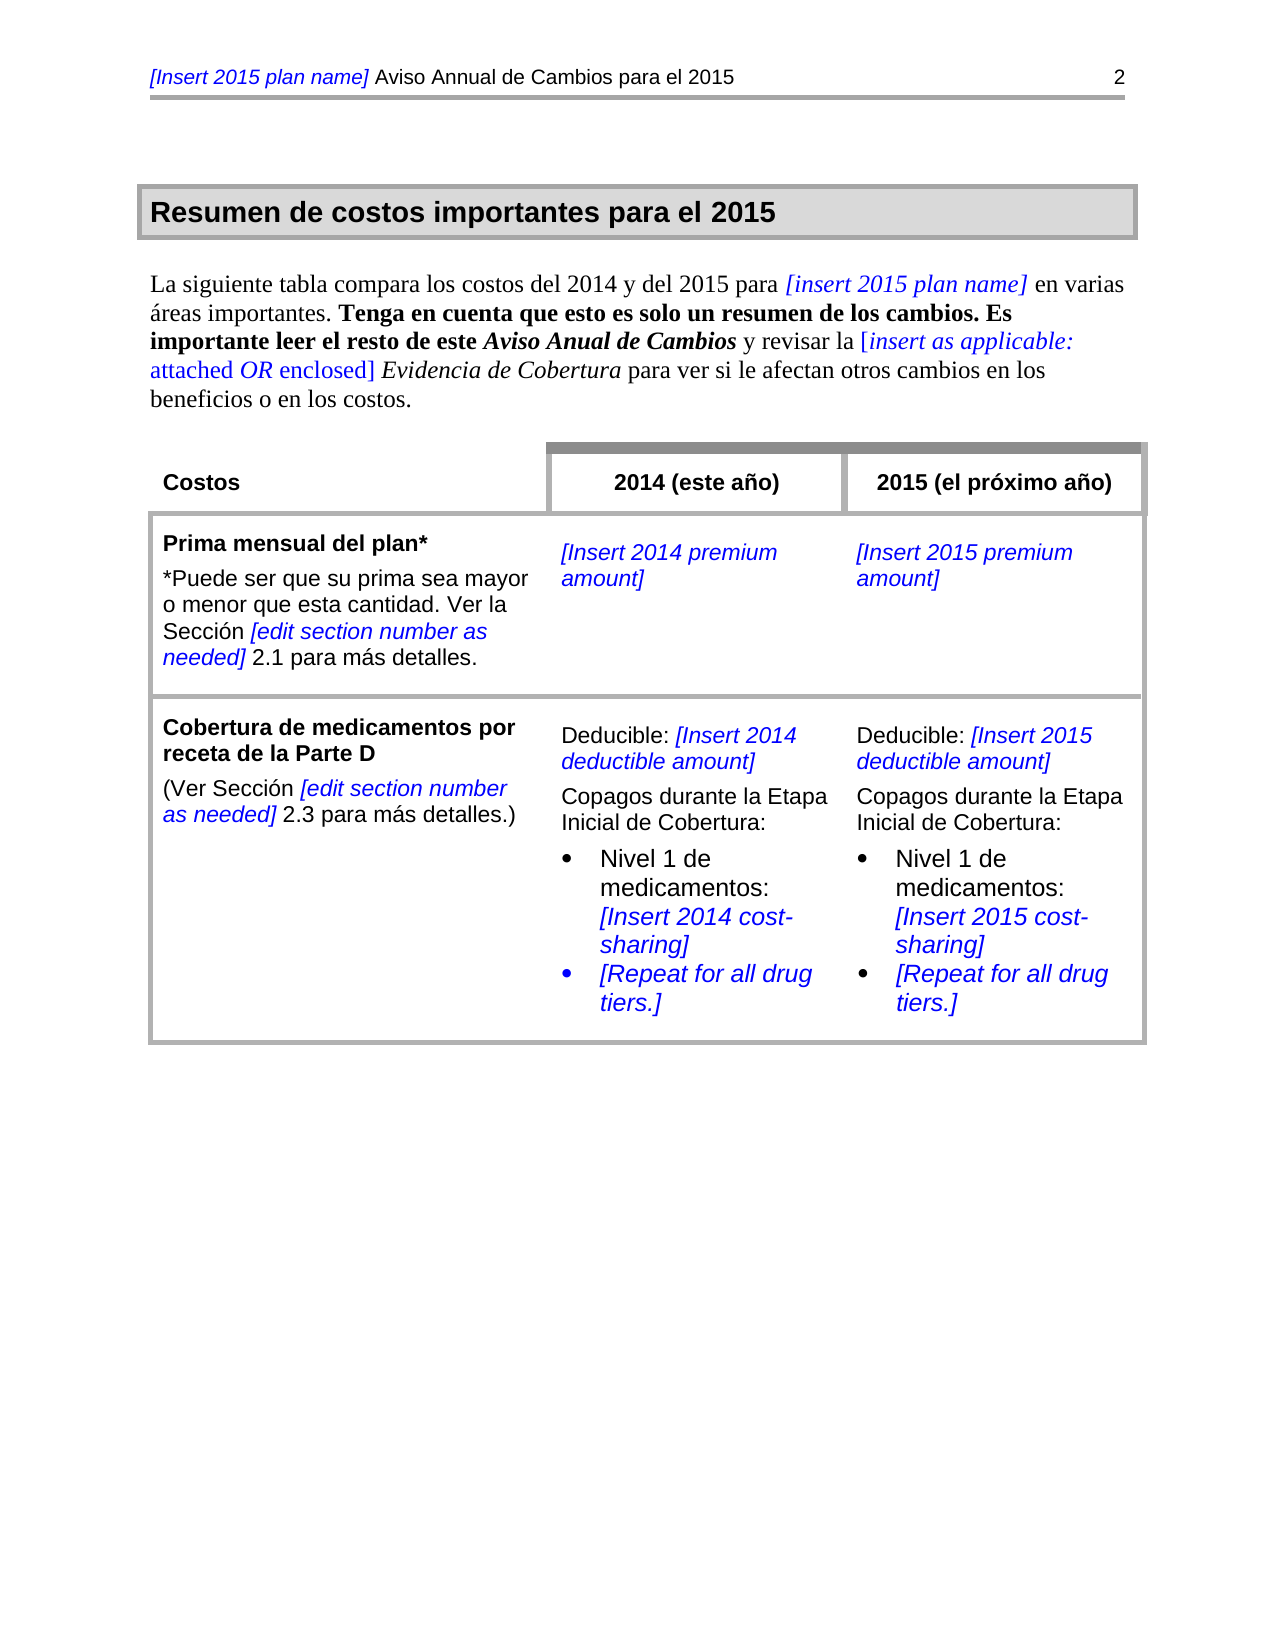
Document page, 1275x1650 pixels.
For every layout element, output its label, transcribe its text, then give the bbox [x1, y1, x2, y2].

table_cell [Insert 2015 premium amount] [844, 516, 1142, 694]
table_cell Deducible: [Insert 2015 deductible amount] Copagos durante la Etapa Inicial de Cobertura: Nivel 1 de medicamentos: [Insert 2015 cost-sharing] [Repeat for all drug tiers.] [844, 694, 1142, 1040]
subtitle Resumen de costos importantes para el 2015 [142, 189, 1133, 235]
table_cell [Insert 2014 premium amount] [549, 516, 844, 694]
table_cell Prima mensual del plan* *Puede ser que su prima sea mayor o menor que esta cantidad. Ver la Sección [edit section number as needed] 2.1 para más detalles. [153, 516, 549, 694]
table_header 2014 (este año) [552, 454, 841, 511]
text La siguiente tabla compara los costos del 2014 y del 2015 para [insert 2015 plan name] en varias áreas importantes. Tenga en cuenta que esto es solo un resumen de los cambios. Es importante leer el resto de este Aviso Anual de Cambios y revisar la [insert as applicable: attached OR enclosed] Evidencia de Cobertura para ver si le afectan otros cambios en los beneficios o en los costos. [150, 269, 1125, 413]
table_cell Deducible: [Insert 2014 deductible amount] Copagos durante la Etapa Inicial de Cobertura: Nivel 1 de medicamentos: [Insert 2014 cost-sharing] [Repeat for all drug tiers.] [549, 699, 844, 1040]
table_cell Cobertura de medicamentos por receta de la Parte D (Ver Sección [edit section number as needed] 2.3 para más detalles.) [153, 699, 549, 1040]
table_header Costos [151, 442, 546, 511]
table_header 2015 (el próximo año) [848, 454, 1141, 511]
